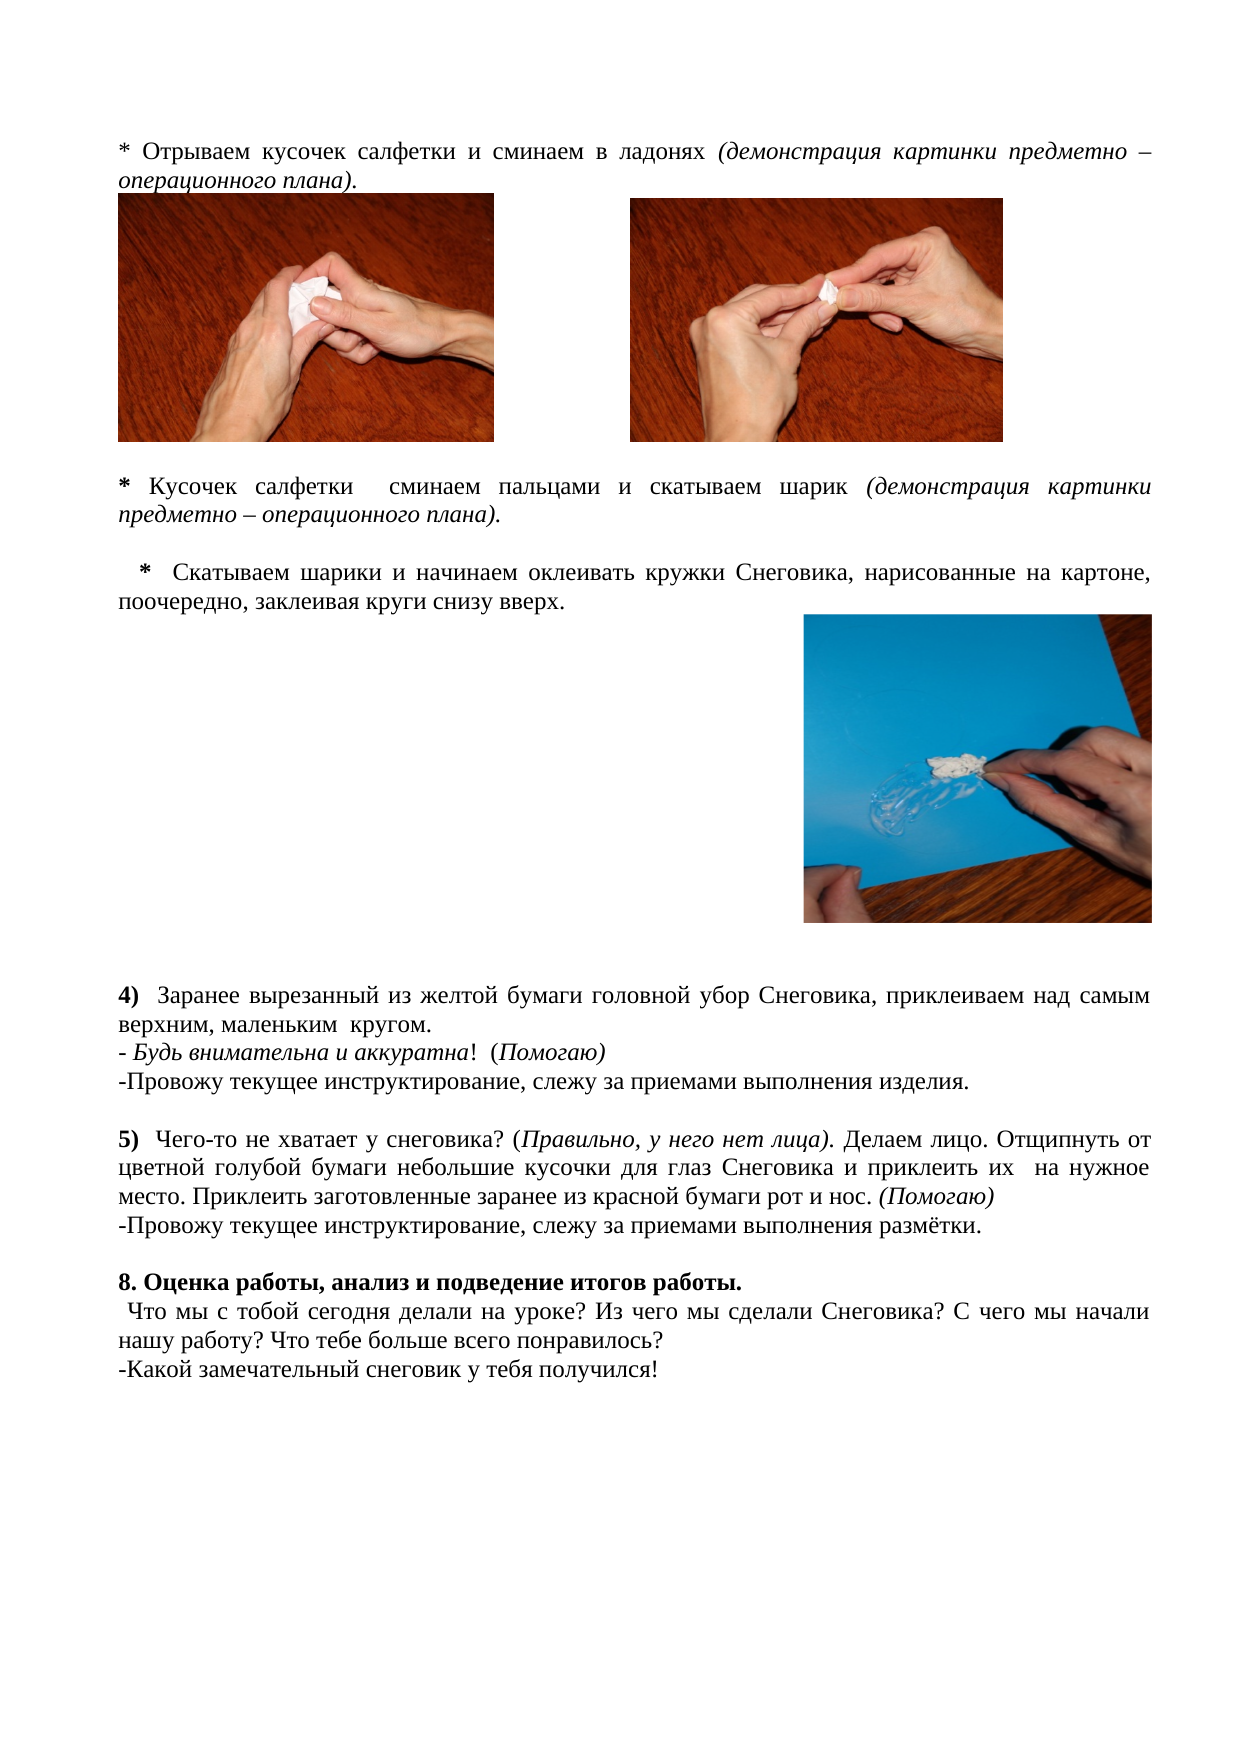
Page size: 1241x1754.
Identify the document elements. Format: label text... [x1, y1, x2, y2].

text * Отрываем кусочек салфетки и сминаем в ладонях (демонстрация картинки предметно – операционного плана). [118, 136, 1152, 193]
text * Скатываем шарики и начинаем оклеивать кружки Снеговика, нарисованные на картоне, поочередно, заклеивая круги снизу вверх. [118, 557, 1152, 614]
picture [630, 198, 1003, 442]
text 5) Чего-то не хватает у снеговика? (Правильно, у него нет лица). Делаем лицо. Отщипнуть от цветной голубой бумаги небольшие кусочки для глаз Снеговика и приклеить их на нужное место. Приклеить заготовленные заранее из красной бумаги рот и нос. (Помогаю) [118, 1124, 1152, 1210]
text -Какой замечательный снеговик у тебя получился! [118, 1354, 1152, 1382]
picture [118, 193, 494, 442]
text -Провожу текущее инструктирование, слежу за приемами выполнения изделия. [118, 1066, 1152, 1095]
text 4) Заранее вырезанный из желтой бумаги головной убор Снеговика, приклеиваем над самым верхним, маленьким кругом. [118, 980, 1152, 1037]
text Что мы с тобой сегодня делали на уроке? Из чего мы сделали Снеговика? С чего мы начали нашу работу? Что тебе больше всего понравилось? [118, 1296, 1152, 1354]
text -Провожу текущее инструктирование, слежу за приемами выполнения размётки. [118, 1210, 1152, 1239]
picture [804, 615, 1151, 923]
text * Кусочек салфетки сминаем пальцами и скатываем шарик (демонстрация картинки предметно – операционного плана). [118, 471, 1152, 528]
text 8. Оценка работы, анализ и подведение итогов работы. [118, 1267, 1152, 1296]
text - Будь внимательна и аккуратна! (Помогаю) [118, 1037, 1152, 1066]
